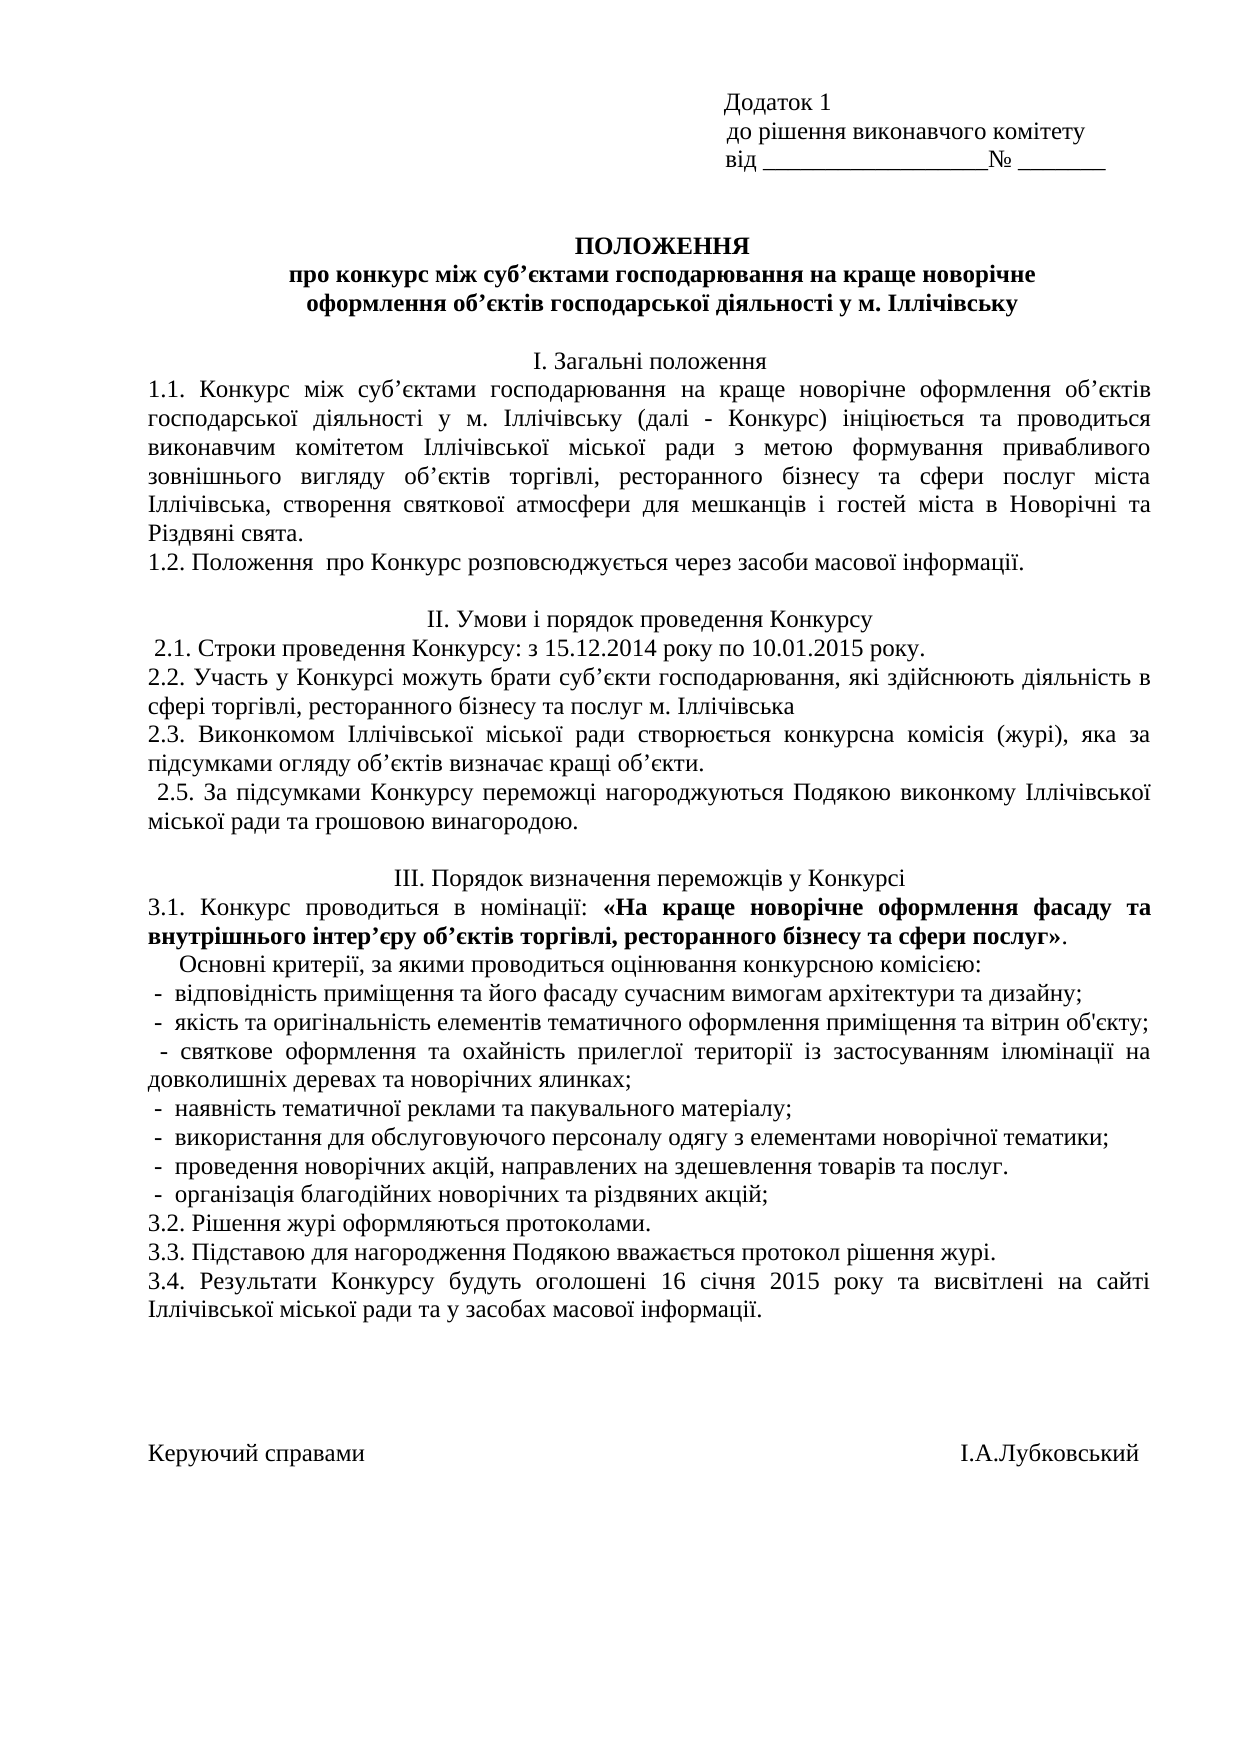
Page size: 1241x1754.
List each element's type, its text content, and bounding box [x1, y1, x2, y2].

text про конкурс між суб’єктами господарювання на краще новорічне [173, 259, 1152, 288]
text 2.2. Участь у Конкурсі можуть брати суб’єкти господарювання, які здійснюють діяльність в сфері торгівлі, ресторанного бізнесу та послуг м. Іллічівська [148, 662, 1152, 719]
text I. Загальні положення [148, 346, 1152, 374]
text 2.1. Строки проведення Конкурсу: з 15.12.2014 року по 10.01.2015 року. [148, 633, 1152, 662]
text 3.4. Результати Конкурсу будуть оголошені 16 січня 2015 року та висвітлені на сайті Іллічівської міської ради та у засобах масової інформації. [148, 1266, 1152, 1323]
text - проведення новорічних акцій, направлених на здешевлення товарів та послуг. [148, 1151, 1152, 1179]
text Основні критерії, за якими проводиться оцінювання конкурсною комісією: [148, 949, 1152, 978]
text - наявність тематичної реклами та пакувального матеріалу; [148, 1093, 1152, 1122]
text від __________________№ _______ [173, 144, 1152, 173]
text Додаток 1 [665, 87, 1152, 116]
text 2.3. Виконкомом Іллічівської міської ради створюється конкурсна комісія (журі), яка за підсумками огляду об’єктів визначає кращі об’єкти. [148, 719, 1152, 777]
text 3.3. Підставою для нагородження Подякою вважається протокол рішення журі. [148, 1237, 1152, 1266]
text ПОЛОЖЕННЯ [173, 231, 1152, 259]
text - відповідність приміщення та його фасаду сучасним вимогам архітектури та дизайну; [148, 978, 1152, 1007]
text - святкове оформлення та охайність прилеглої території із застосуванням ілюмінації на довколишніх деревах та новорічних ялинках; [148, 1036, 1152, 1093]
text 1.1. Конкурс між суб’єктами господарювання на краще новорічне оформлення об’єктів господарської діяльності у м. Іллічівську (далі - Конкурс) ініціюється та проводиться виконавчим комітетом Іллічівської міської ради з метою формування привабливого зовнішнього вигляду об’єктів торгівлі, ресторанного бізнесу та сфери послуг міста Іллічівська, створення святкової атмосфери для мешканців і гостей міста в Новорічні та Різдвяні свята. [148, 374, 1152, 547]
text 2.5. За підсумками Конкурсу переможці нагороджуються Подякою виконкому Іллічівської міської ради та грошовою винагородою. [148, 777, 1152, 834]
text - якість та оригінальність елементів тематичного оформлення приміщення та вітрин об'єкту; [148, 1007, 1152, 1036]
text 3.2. Рішення журі оформляються протоколами. [148, 1208, 1152, 1237]
text оформлення об’єктів господарської діяльності у м. Іллічівську [173, 288, 1152, 317]
text - використання для обслуговуючого персоналу одягу з елементами новорічної тематики; [148, 1122, 1152, 1151]
text 3.1. Конкурс проводиться в номінації: «На краще новорічне оформлення фасаду та внутрішнього інтер’єру об’єктів торгівлі, ресторанного бізнесу та сфери послуг». [148, 892, 1152, 949]
text III. Порядок визначення переможців у Конкурсі [148, 863, 1152, 892]
text - організація благодійних новорічних та різдвяних акцій; [148, 1179, 1152, 1208]
text до рішення виконавчого комітету [173, 116, 1152, 144]
text 1.2. Положення про Конкурс розповсюджується через засоби масової інформації. [148, 547, 1152, 576]
text Керуючий справами І.А.Лубковський [148, 1438, 1152, 1467]
text II. Умови і порядок проведення Конкурсу [148, 604, 1152, 633]
